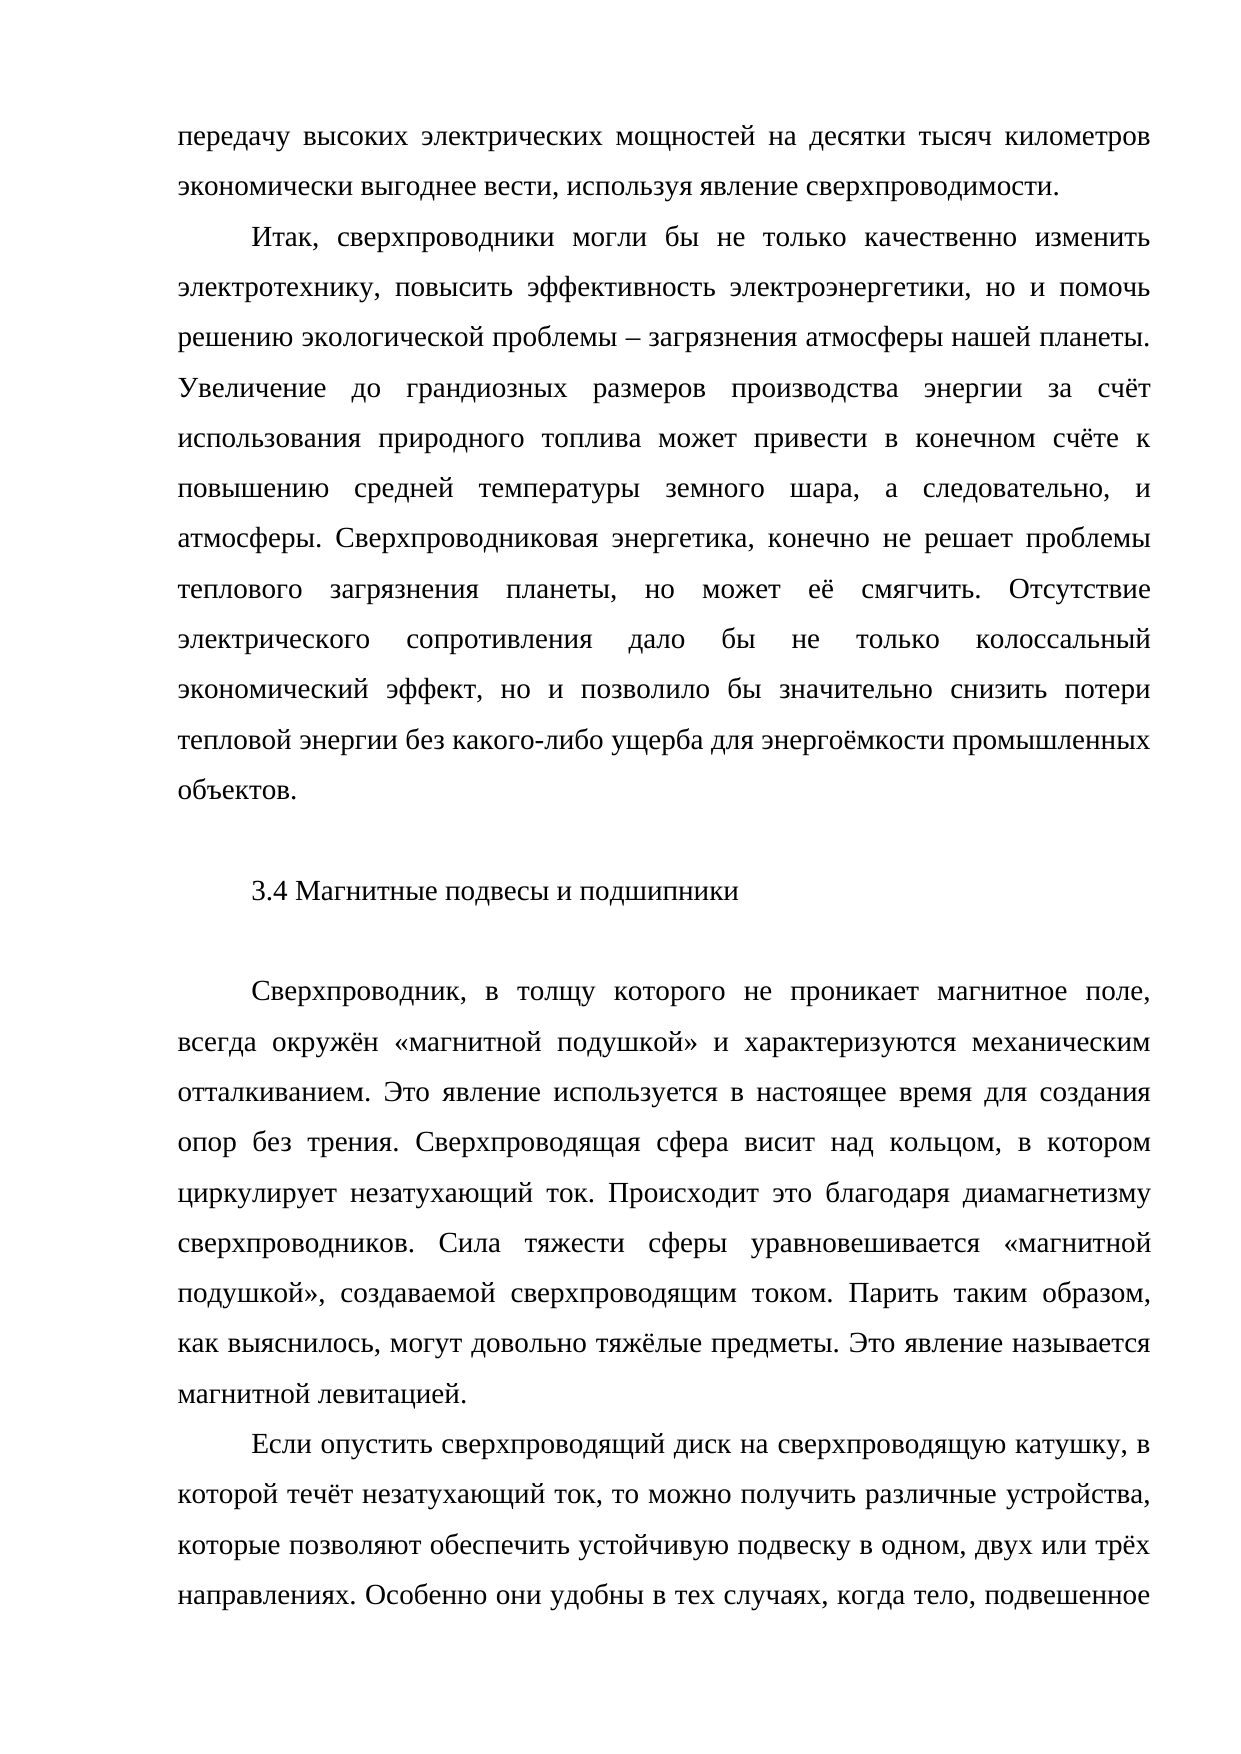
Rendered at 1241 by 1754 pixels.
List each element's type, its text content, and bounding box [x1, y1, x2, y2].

text Итак, сверхпроводники могли бы не только качественно изменить электротехнику, повысить эффективность электроэнергетики, но и помочь решению экологической проблемы – загрязнения атмосферы нашей планеты. Увеличение до грандиозных размеров производства энергии за счёт использования природного топлива может привести в конечном счёте к повышению средней температуры земного шара, а следовательно, и атмосферы. Сверхпроводниковая энергетика, конечно не решает проблемы теплового загрязнения планеты, но может её смягчить. Отсутствие электрического сопротивления дало бы не только колоссальный экономический эффект, но и позволило бы значительно снизить потери тепловой энергии без какого-либо ущерба для энергоёмкости промышленных объектов. [177, 219, 1152, 806]
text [177, 118, 1152, 202]
text Сверхпроводник, в толщу которого не проникает магнитное поле, всегда окружён «магнитной подушкой» и характеризуются механическим отталкиванием. Это явление используется в настоящее время для создания опор без трения. Сверхпроводящая сфера висит над кольцом, в котором циркулирует незатухающий ток. Происходит это благодаря диамагнетизму сверхпроводников. Сила тяжести сферы уравновешивается «магнитной подушкой», создаваемой сверхпроводящим током. Парить таким образом, как выяснилось, могут довольно тяжёлые предметы. Это явление называется магнитной левитацией. [177, 973, 1152, 1409]
text 3.4 Магнитные подвесы и подшипники [177, 873, 1152, 906]
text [177, 1426, 1152, 1611]
